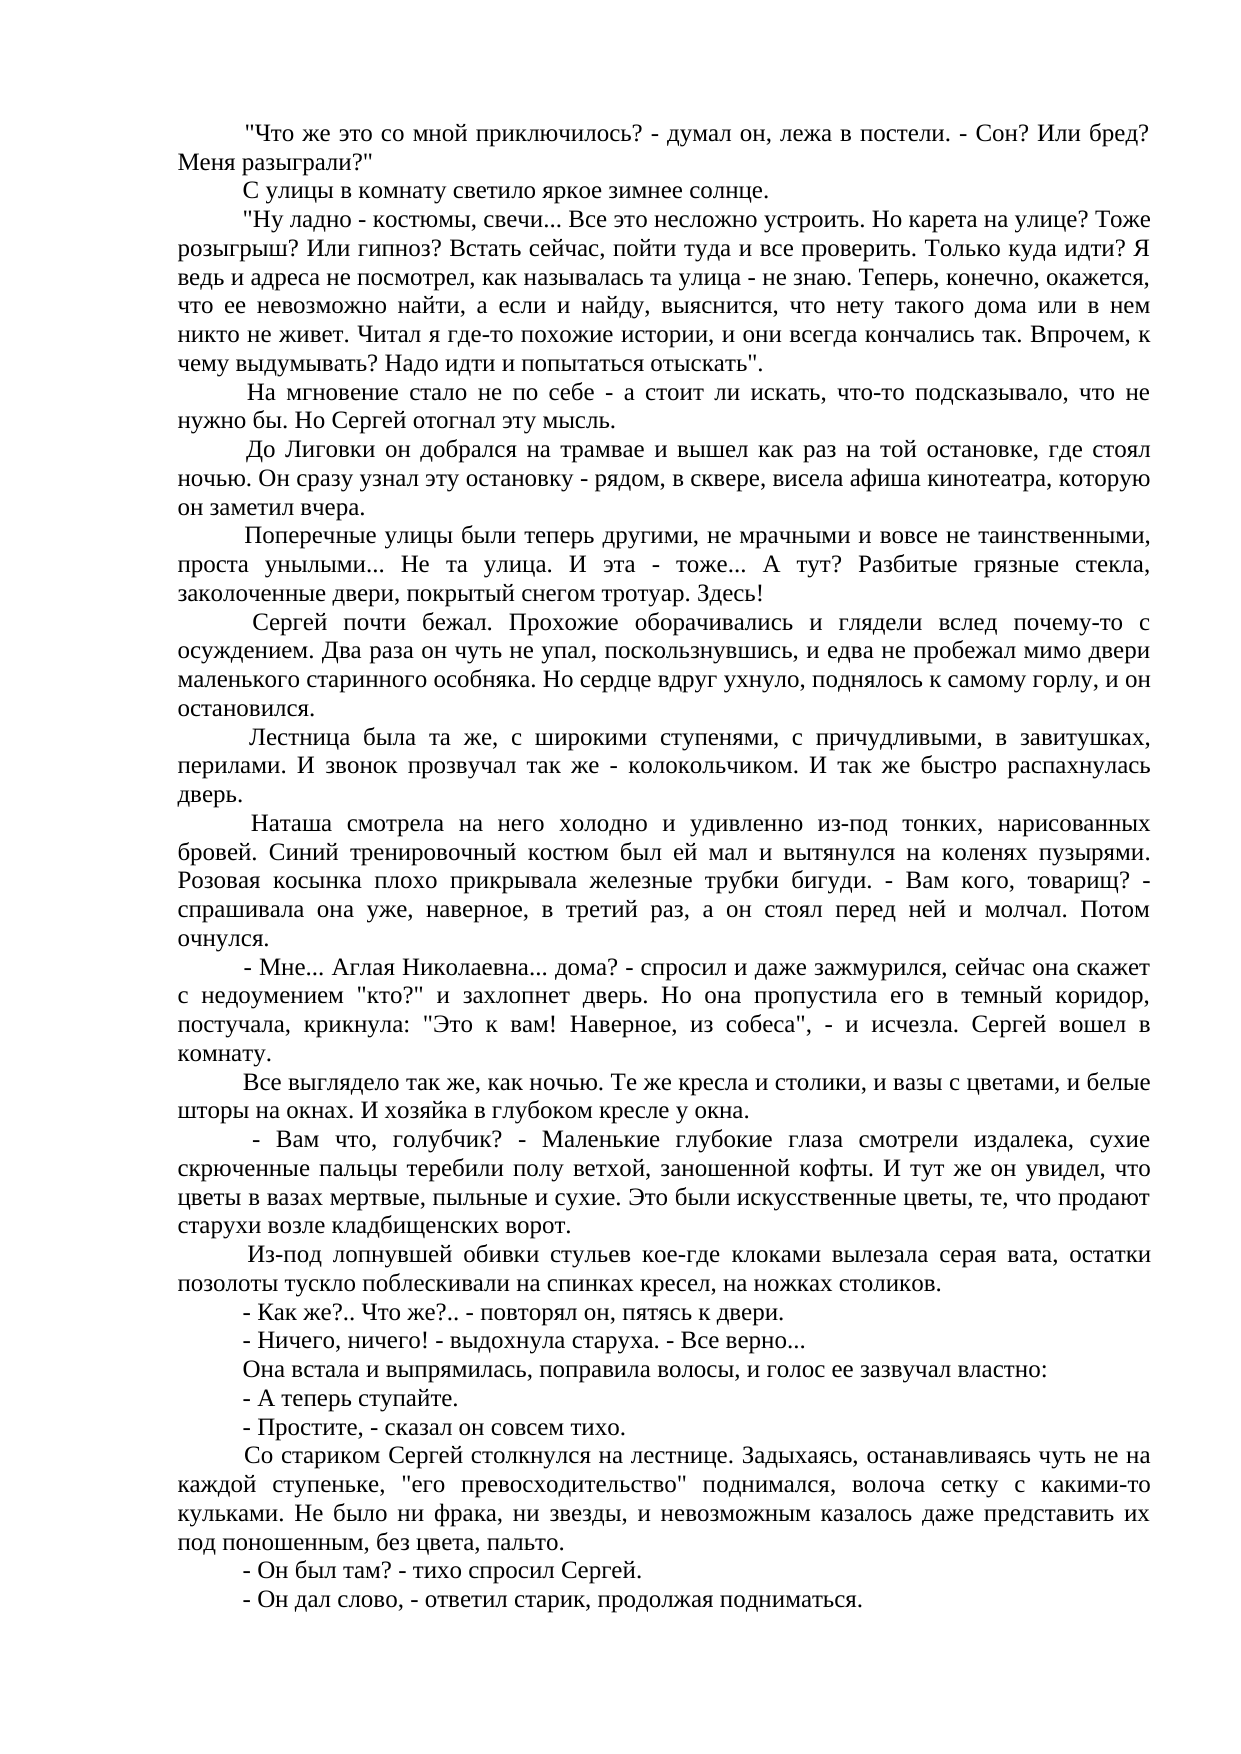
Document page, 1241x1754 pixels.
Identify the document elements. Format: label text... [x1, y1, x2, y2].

text "Ну ладно - костюмы, свечи... Все это несложно устроить. Но карета на улице? Тоже розыгрыш? Или гипноз? Встать сейчас, пойти туда и все проверить. Только куда идти? Я ведь и адреса не посмотрел, как называлась та улица - не знаю. Теперь, конечно, окажется, что ее невозможно найти, а если и найду, выяснится, что нету такого дома или в нем никто не живет. Читал я где-то похожие истории, и они всегда кончались так. Впрочем, к чему выдумывать? Надо идти и попытаться отыскать". [177, 204, 1152, 377]
text Наташа смотрела на него холодно и удивленно из-под тонких, нарисованных бровей. Синий тренировочный костюм был ей мал и вытянулся на коленях пузырями. Розовая косынка плохо прикрывала железные трубки бигуди. - Вам кого, товарищ? - спрашивала она уже, наверное, в третий раз, а он стоял перед ней и молчал. Потом очнулся. [177, 808, 1152, 952]
text Со стариком Сергей столкнулся на лестнице. Задыхаясь, останавливаясь чуть не на каждой ступеньке, "его превосходительство" поднимался, волоча сетку с какими-то кульками. Не было ни фрака, ни звезды, и невозможным казалось даже представить их под поношенным, без цвета, пальто. [177, 1441, 1152, 1556]
text - Простите, - сказал он совсем тихо. [177, 1412, 1152, 1441]
text На мгновение стало не по себе - а стоит ли искать, что-то подсказывало, что не нужно бы. Но Сергей отогнал эту мысль. [177, 377, 1152, 434]
text Сергей почти бежал. Прохожие оборачивались и глядели вслед почему-то с осуждением. Два раза он чуть не упал, поскользнувшись, и едва не пробежал мимо двери маленького старинного особняка. Но сердце вдруг ухнуло, поднялось к самому горлу, и он остановился. [177, 607, 1152, 722]
text - Он был там? - тихо спросил Сергей. [177, 1556, 1152, 1584]
text - Он дал слово, - ответил старик, продолжая подниматься. [177, 1584, 1152, 1613]
text - Как же?.. Что же?.. - повторял он, пятясь к двери. [177, 1297, 1152, 1326]
text Из-под лопнувшей обивки стульев кое-где клоками вылезала серая вата, остатки позолоты тускло поблескивали на спинках кресел, на ножках столиков. [177, 1239, 1152, 1297]
text Лестница была та же, с широкими ступенями, с причудливыми, в завитушках, перилами. И звонок прозвучал так же - колокольчиком. И так же быстро распахнулась дверь. [177, 722, 1152, 808]
text С улицы в комнату светило яркое зимнее солнце. [177, 176, 1152, 204]
text - А теперь ступайте. [177, 1383, 1152, 1412]
text - Мне... Аглая Николаевна... дома? - спросил и даже зажмурился, сейчас она скажет с недоумением "кто?" и захлопнет дверь. Но она пропустила его в темный коридор, постучала, крикнула: "Это к вам! Наверное, из собеса", - и исчезла. Сергей вошел в комнату. [177, 952, 1152, 1067]
text "Что же это со мной приключилось? - думал он, лежа в постели. - Сон? Или бред? Меня разыграли?" [177, 118, 1152, 176]
text - Ничего, ничего! - выдохнула старуха. - Все верно... [177, 1326, 1152, 1354]
text До Лиговки он добрался на трамвае и вышел как раз на той остановке, где стоял ночью. Он сразу узнал эту остановку - рядом, в сквере, висела афиша кинотеатра, которую он заметил вчера. [177, 434, 1152, 521]
text Она встала и выпрямилась, поправила волосы, и голос ее зазвучал властно: [177, 1354, 1152, 1383]
text Поперечные улицы были теперь другими, не мрачными и вовсе не таинственными, проста унылыми... Не та улица. И эта - тоже... А тут? Разбитые грязные стекла, заколоченные двери, покрытый снегом тротуар. Здесь! [177, 521, 1152, 607]
text Все выглядело так же, как ночью. Те же кресла и столики, и вазы с цветами, и белые шторы на окнах. И хозяйка в глубоком кресле у окна. [177, 1067, 1152, 1124]
text - Вам что, голубчик? - Маленькие глубокие глаза смотрели издалека, сухие скрюченные пальцы теребили полу ветхой, заношенной кофты. И тут же он увидел, что цветы в вазах мертвые, пыльные и сухие. Это были искусственные цветы, те, что продают старухи возле кладбищенских ворот. [177, 1124, 1152, 1239]
